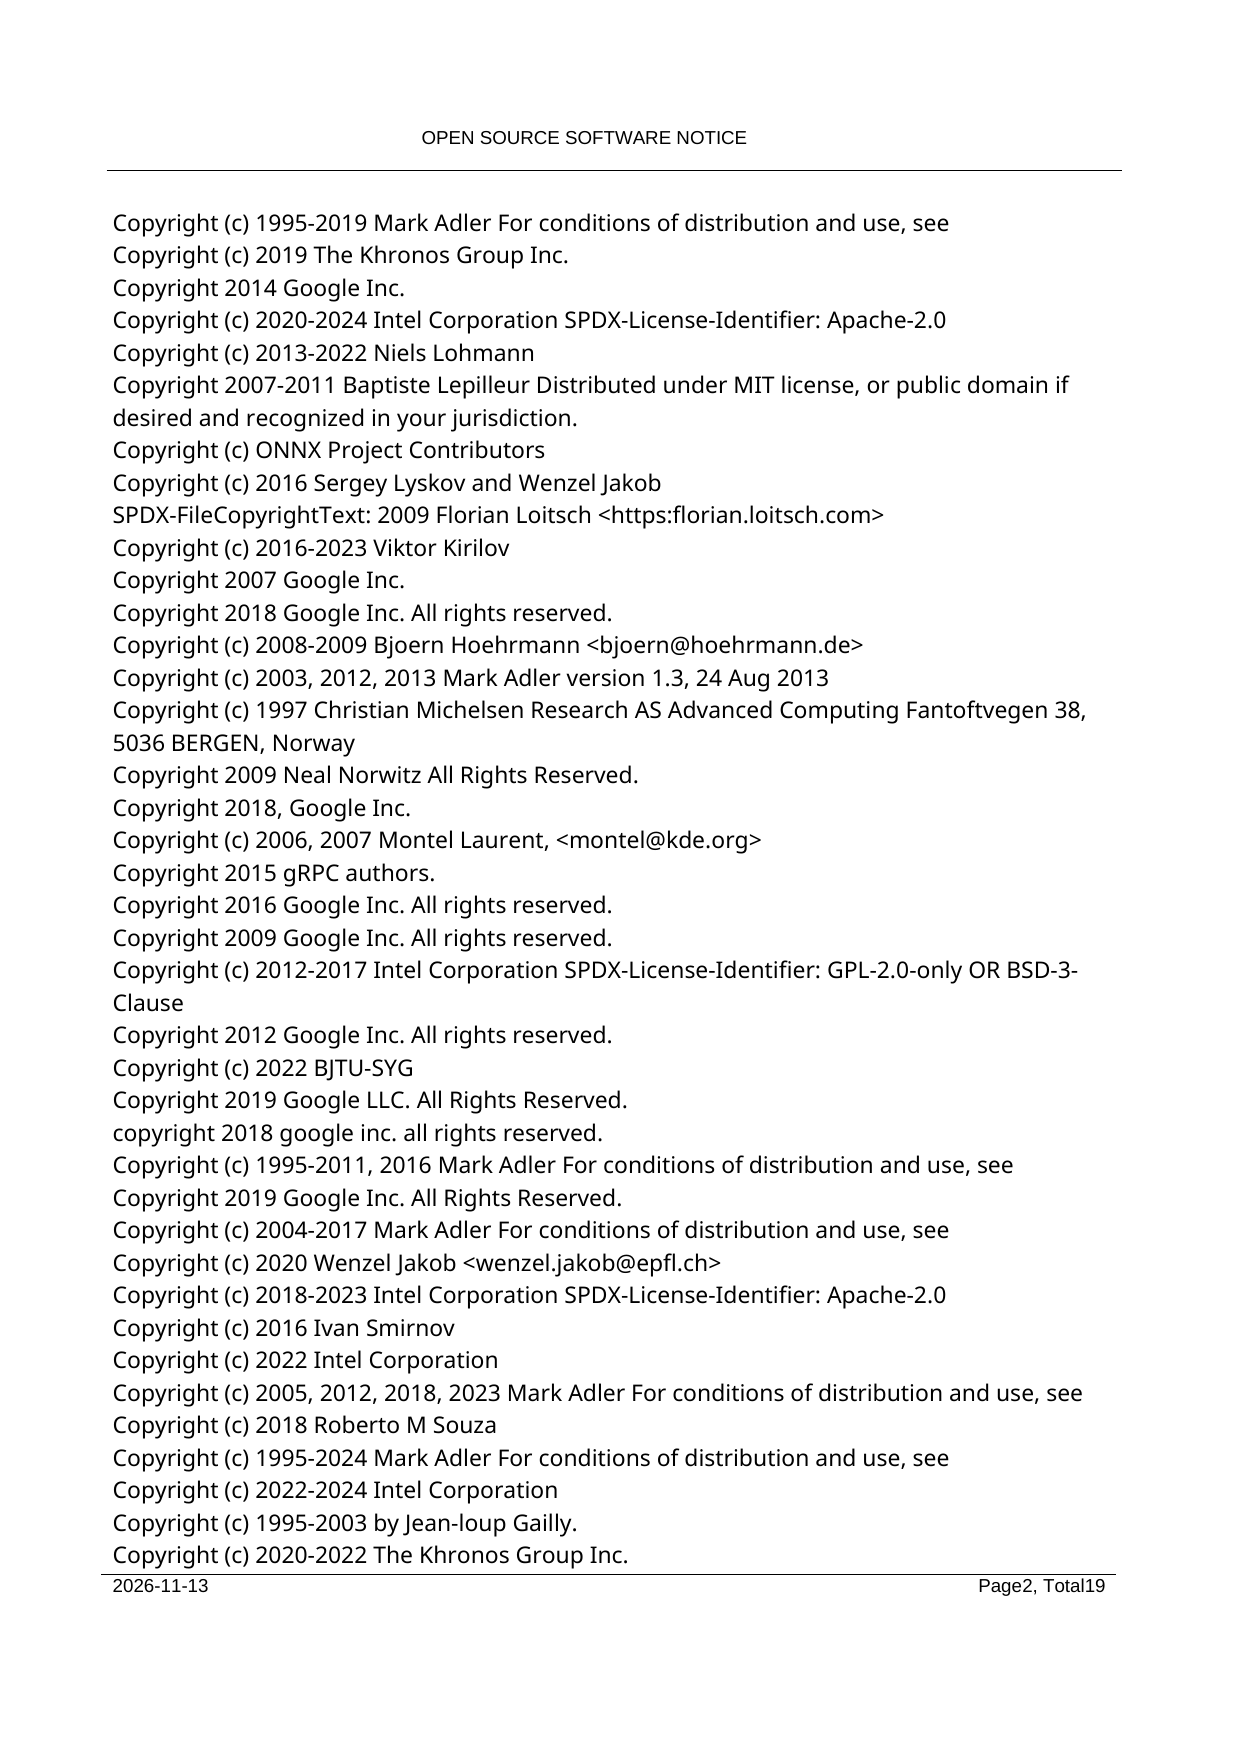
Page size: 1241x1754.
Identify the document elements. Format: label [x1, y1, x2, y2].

text [112, 206, 1128, 1571]
